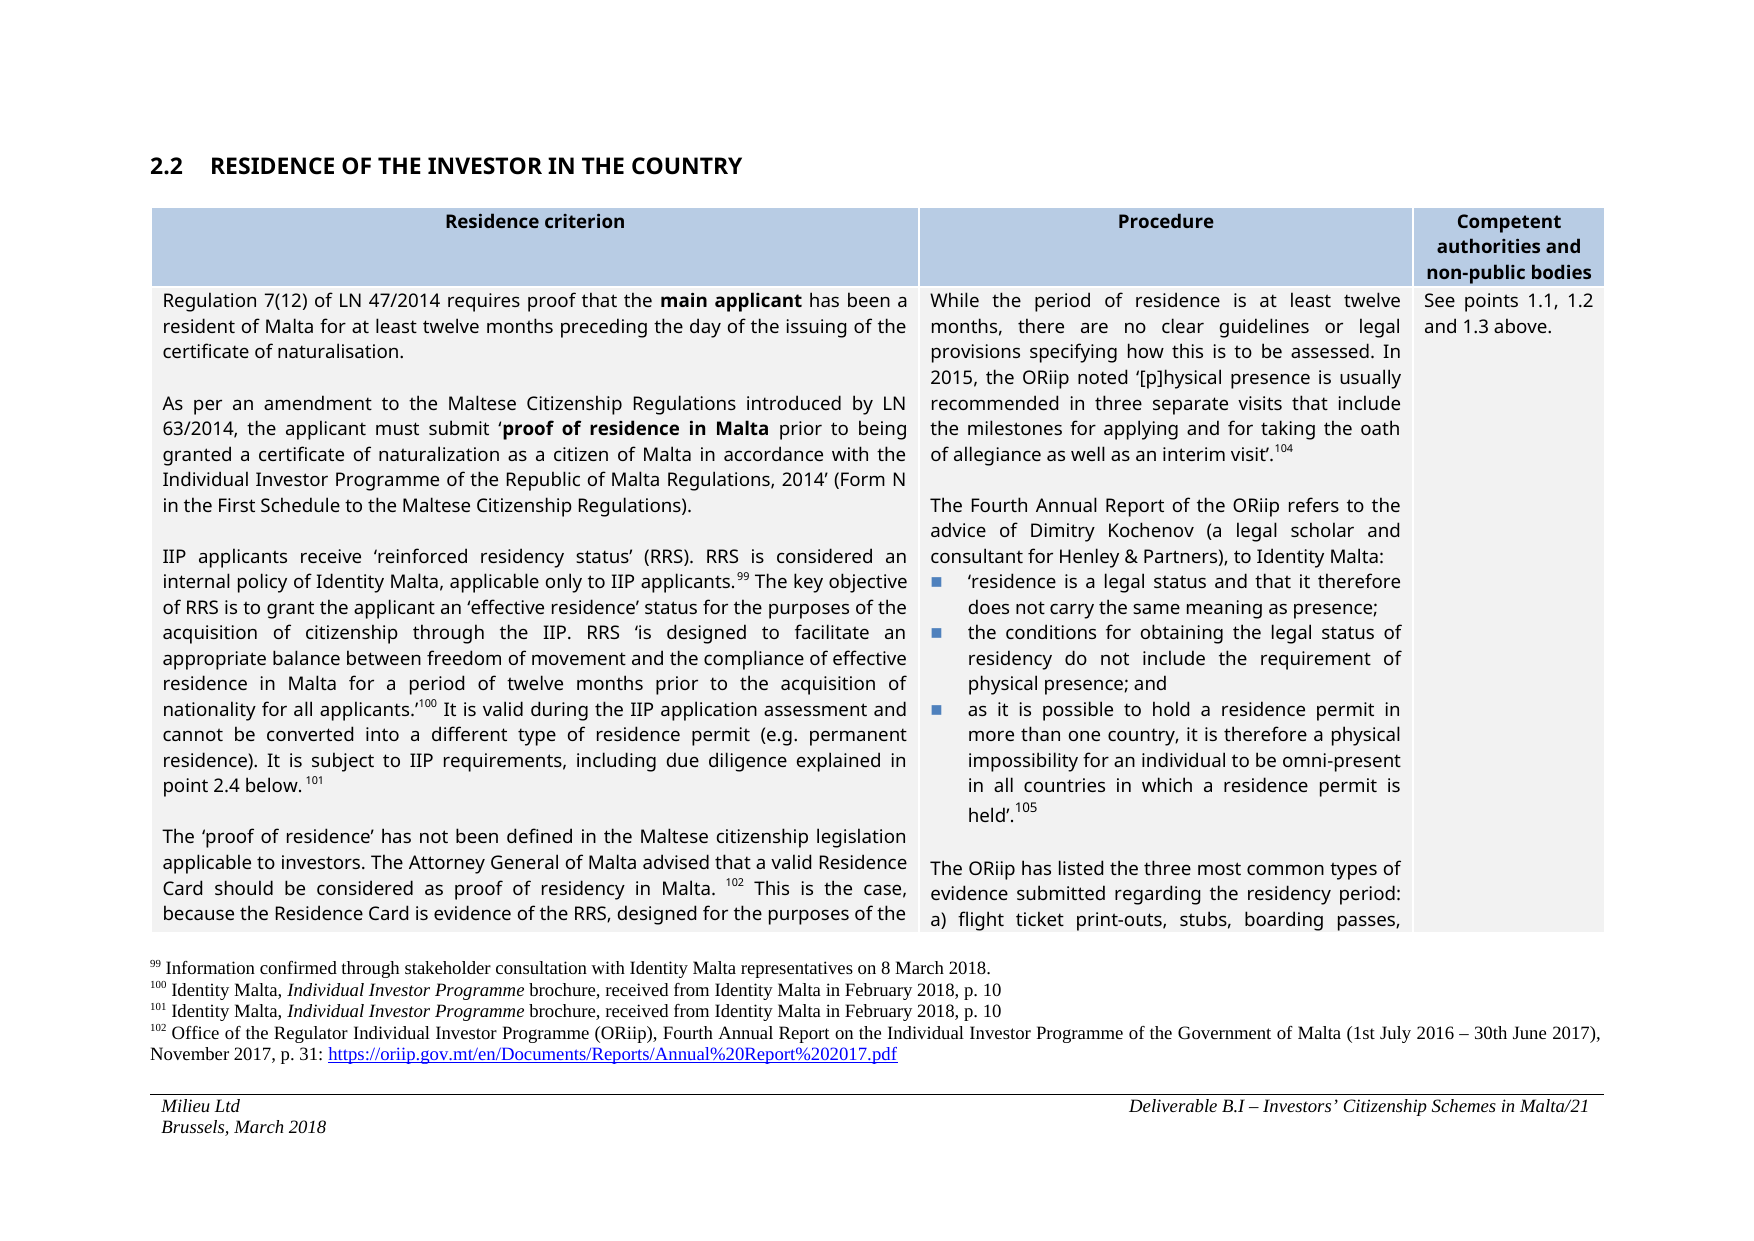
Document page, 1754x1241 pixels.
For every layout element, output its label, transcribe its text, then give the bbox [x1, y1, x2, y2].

table_header Residence criterion [152, 208, 918, 286]
table_header Competent authorities and non-public bodies [1414, 208, 1604, 286]
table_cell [920, 288, 1412, 932]
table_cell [152, 288, 918, 932]
table_header Procedure [920, 208, 1412, 286]
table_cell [1414, 288, 1604, 932]
text Residence of the investor in the country [150, 150, 1604, 181]
